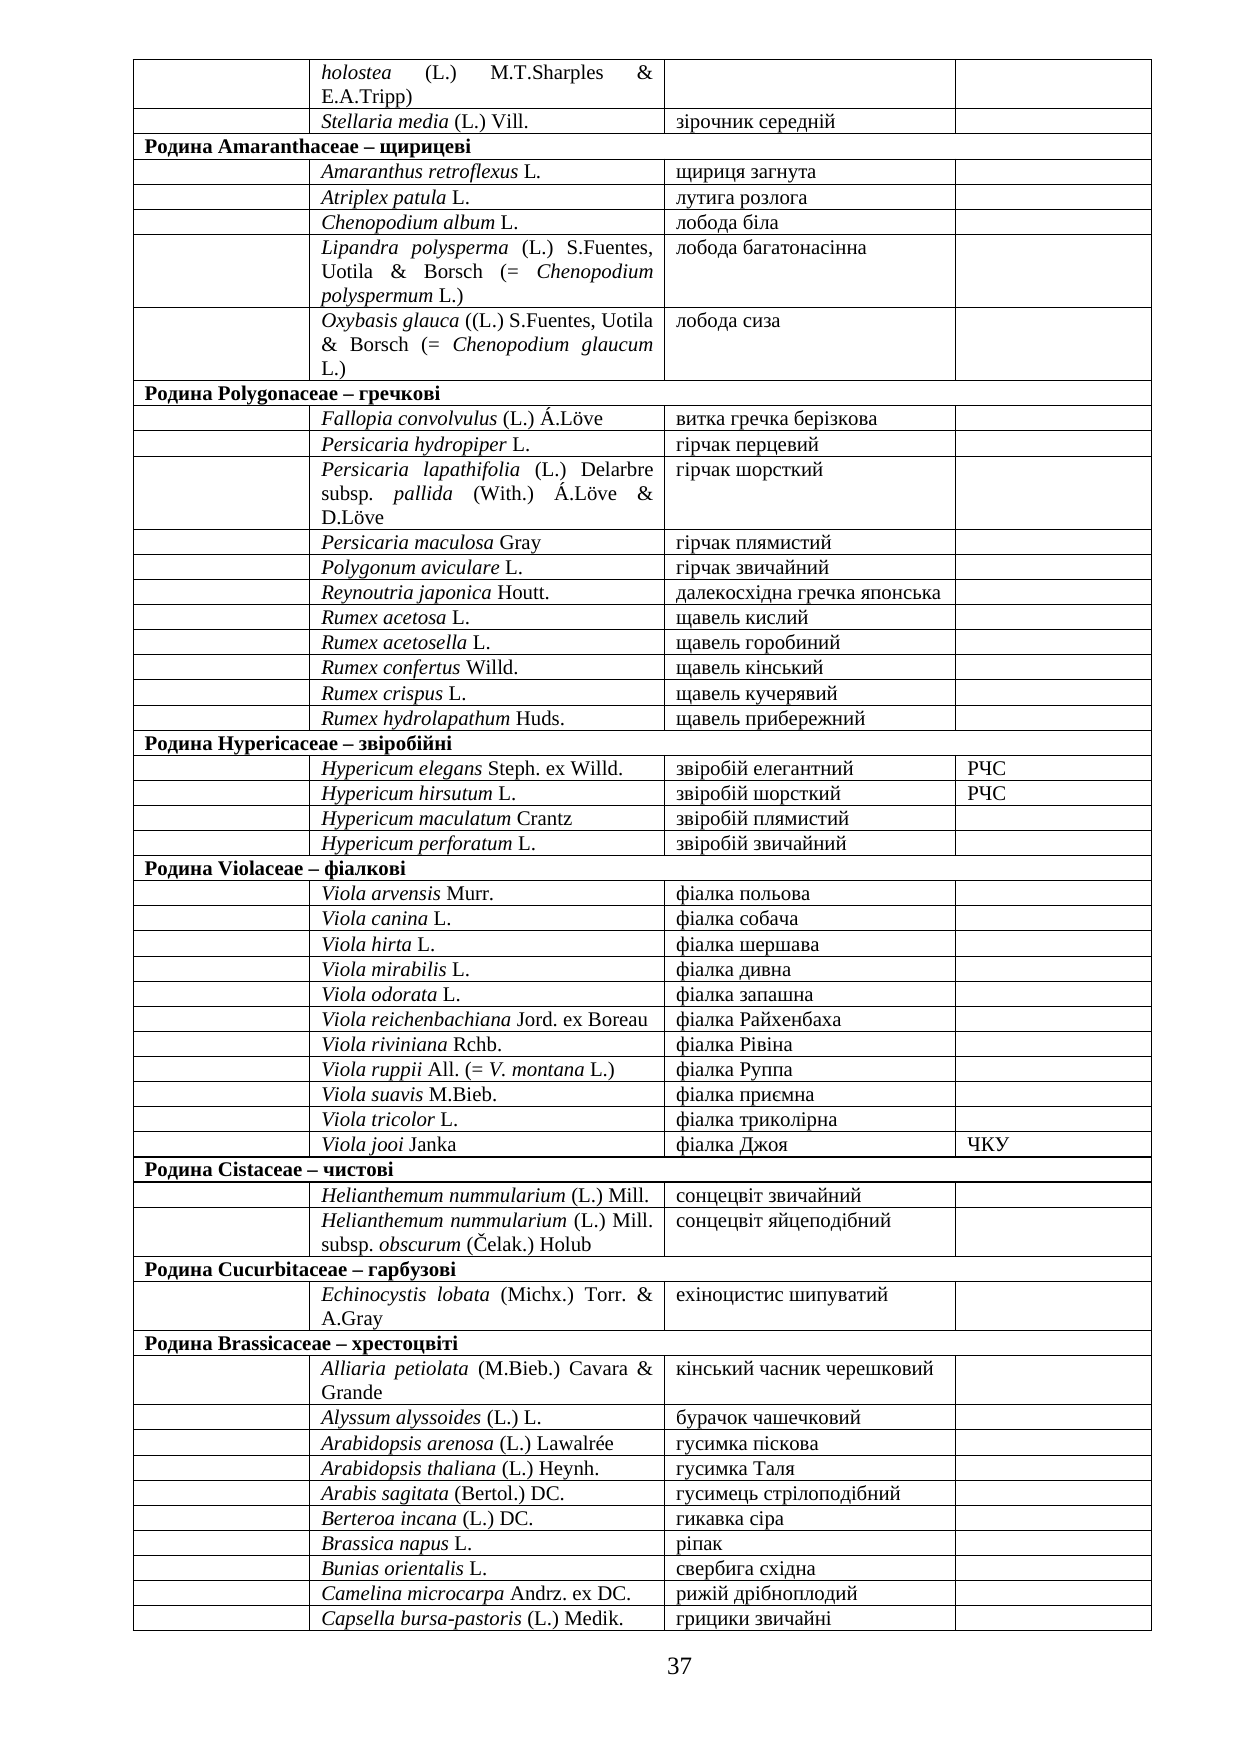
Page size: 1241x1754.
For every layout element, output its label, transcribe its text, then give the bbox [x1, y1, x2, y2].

table_cell [956, 1581, 1151, 1605]
table_cell сонцецвіт яйцеподібний [665, 1208, 955, 1256]
table_cell [134, 1581, 309, 1605]
table_cell [134, 160, 309, 183]
table_cell звіробій звичайний [665, 831, 955, 855]
table_cell Viola suavis M.Bieb. [310, 1082, 664, 1106]
table_cell фіалка Рівіна [665, 1032, 955, 1056]
table_cell [956, 580, 1151, 604]
table_cell Helianthemum nummularium (L.) Mill. subsp. obscurum (Čelak.) Holub [310, 1208, 664, 1256]
table_cell [956, 1606, 1151, 1630]
table_cell Stellaria media (L.) Vill. [310, 109, 664, 133]
table_cell лутига розлога [665, 185, 955, 209]
table_cell [134, 630, 309, 654]
table_cell [956, 210, 1151, 234]
table_cell фіалка Райхенбаха [665, 1007, 955, 1031]
table_cell [956, 630, 1151, 654]
table_cell [134, 1032, 309, 1056]
table_cell Camelina microcarpa Andrz. еx DC. [310, 1581, 664, 1605]
table_cell [956, 1107, 1151, 1131]
table_cell [134, 906, 309, 930]
table_cell [956, 1556, 1151, 1580]
table_cell [956, 1430, 1151, 1454]
table_cell бурачок чашечковий [665, 1405, 955, 1429]
table_cell Arabidopsis arenosa (L.) Lawalrée [310, 1430, 664, 1454]
table_cell [956, 957, 1151, 981]
table_cell [134, 1356, 309, 1404]
table_cell щавель прибережний [665, 706, 955, 729]
table_cell [956, 1183, 1151, 1207]
table_cell Lipandra polysperma (L.) S.Fuentes, Uotila & Borsch (= Chenopodium polyspermum L.) [310, 235, 664, 307]
table_cell [956, 431, 1151, 456]
table_cell гірчак перцевий [665, 431, 955, 456]
table_cell [134, 605, 309, 629]
table_cell Alliaria petiolata (M.Bieb.) Cavara & Grande [310, 1356, 664, 1404]
table_cell Родина Amaranthaceae – щирицеві [134, 134, 1151, 158]
table_cell [134, 831, 309, 855]
table_cell [134, 957, 309, 981]
table_cell лобода біла [665, 210, 955, 234]
table_cell звіробій плямистий [665, 806, 955, 830]
table_cell [134, 1430, 309, 1454]
table_cell [956, 235, 1151, 307]
table_cell [956, 1531, 1151, 1555]
table_cell [134, 781, 309, 805]
table_cell Polygonum aviculare L. [310, 555, 664, 579]
table_cell щавель кінський [665, 655, 955, 679]
table_cell [956, 605, 1151, 629]
table_cell фіалка собача [665, 906, 955, 930]
table_cell [956, 881, 1151, 905]
table_cell Viola tricolor L. [310, 1107, 664, 1131]
table_cell фіалка дивна [665, 957, 955, 981]
table_cell фіалка шершава [665, 931, 955, 956]
table_cell ехіноцистис шипуватий [665, 1282, 955, 1330]
table_cell Родина Polygonaceae – гречкові [134, 381, 1151, 405]
table_cell Hypericum maculatum Crantz [310, 806, 664, 830]
table_cell Hypericum hirsutum L. [310, 781, 664, 805]
table_cell [134, 1556, 309, 1580]
table_cell [956, 1481, 1151, 1505]
table_cell звіробій шорсткий [665, 781, 955, 805]
table_cell Persicaria lapathifolia (L.) Delarbre subsp. pallida (With.) Á.Löve & D.Löve [310, 457, 664, 529]
table_cell грицики звичайні [665, 1606, 955, 1630]
table_cell Echinocystis lobata (Michx.) Torr. & A.Gray [310, 1282, 664, 1330]
table_cell [956, 982, 1151, 1006]
table_cell гірчак плямистий [665, 530, 955, 554]
table_cell Berteroa incana (L.) DC. [310, 1506, 664, 1530]
table_cell [134, 680, 309, 704]
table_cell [310, 60, 664, 108]
table_cell Hypericum elegans Steph. ex Willd. [310, 756, 664, 780]
table_cell Chenopodium album L. [310, 210, 664, 234]
table_cell Reynoutria japonica Houtt. [310, 580, 664, 604]
table_cell [134, 706, 309, 729]
table_cell [134, 109, 309, 133]
table_cell гусимка піскова [665, 1430, 955, 1454]
table_cell Fallopia convolvulus (L.) Á.Löve [310, 406, 664, 430]
table_cell [134, 1531, 309, 1555]
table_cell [665, 60, 955, 108]
table_cell [134, 1132, 309, 1156]
table_cell [134, 210, 309, 234]
table_cell Helianthemum nummularium (L.) Mill. [310, 1183, 664, 1207]
table_cell [134, 406, 309, 430]
table_cell [956, 706, 1151, 729]
table_cell [134, 756, 309, 780]
table_cell [134, 555, 309, 579]
table_cell [134, 235, 309, 307]
table_cell Родина Hypericaceae – звіробійні [134, 731, 1151, 755]
table_cell сонцецвіт звичайний [665, 1183, 955, 1207]
table_cell Viola reichenbachiana Jord. ex Boreau [310, 1007, 664, 1031]
table_cell кінський часник черешковий [665, 1356, 955, 1404]
table_cell щириця загнута [665, 160, 955, 183]
table_cell [956, 806, 1151, 830]
table_cell РЧС [956, 756, 1151, 780]
table_cell витка гречка берізкова [665, 406, 955, 430]
table_cell [134, 60, 309, 108]
table_cell гикавка сіра [665, 1506, 955, 1530]
table_cell фіалка триколірна [665, 1107, 955, 1131]
table_cell Rumex crispus L. [310, 680, 664, 704]
table_cell лобода сиза [665, 308, 955, 380]
table_cell гірчак шорсткий [665, 457, 955, 529]
table_cell Родина Cistaceae – чистові [134, 1158, 1151, 1181]
table_cell [134, 806, 309, 830]
table_cell Rumex acetosa L. [310, 605, 664, 629]
table_cell [134, 457, 309, 529]
table_cell [134, 1456, 309, 1479]
table_cell [956, 1282, 1151, 1330]
table_cell [956, 457, 1151, 529]
table_cell [134, 1082, 309, 1106]
table_cell [956, 1082, 1151, 1106]
table_cell Atriplex patula L. [310, 185, 664, 209]
table_cell Viola canina L. [310, 906, 664, 930]
table_cell [956, 308, 1151, 380]
table_cell звіробій елегантний [665, 756, 955, 780]
table_cell свербига східна [665, 1556, 955, 1580]
table_cell Viola mirabilis L. [310, 957, 664, 981]
table_cell [956, 60, 1151, 108]
table_cell [134, 530, 309, 554]
table_cell [134, 1007, 309, 1031]
table_cell лобода багатонасінна [665, 235, 955, 307]
table_cell [956, 185, 1151, 209]
table_cell Capsella bursa-pastoris (L.) Medik. [310, 1606, 664, 1630]
table_cell Amaranthus retroflexus L. [310, 160, 664, 183]
table_cell Viola jooi Janka [310, 1132, 664, 1156]
table_cell фіалка польова [665, 881, 955, 905]
table_cell [956, 931, 1151, 956]
table_cell [956, 1456, 1151, 1479]
table_cell фіалка запашна [665, 982, 955, 1006]
table_cell Viola riviniana Rchb. [310, 1032, 664, 1056]
table_cell [134, 1282, 309, 1330]
table_cell [134, 431, 309, 456]
table_cell [956, 1007, 1151, 1031]
table_cell Oxybasis glauca ((L.) S.Fuentes, Uotila & Borsch (= Chenopodium glaucum L.) [310, 308, 664, 380]
table_cell гусимка Таля [665, 1456, 955, 1479]
table_cell [956, 655, 1151, 679]
table_cell фіалка Джоя [665, 1132, 955, 1156]
table_cell [956, 1405, 1151, 1429]
table_cell Arabidopsis thaliana (L.) Heynh. [310, 1456, 664, 1479]
table_cell ЧКУ [956, 1132, 1151, 1156]
table_cell [134, 982, 309, 1006]
table_cell фіалка Руппа [665, 1057, 955, 1081]
table_cell Родина Violaceae – фіалкові [134, 856, 1151, 880]
table_cell Brassica napus L. [310, 1531, 664, 1555]
table_cell [956, 1506, 1151, 1530]
table_cell [134, 1606, 309, 1630]
table_cell [956, 530, 1151, 554]
table_cell рижій дрібноплодий [665, 1581, 955, 1605]
table_cell Hypericum perforatum L. [310, 831, 664, 855]
table_cell Persicaria maculosa Gray [310, 530, 664, 554]
table_cell Родина Cucurbitaceae – гарбузові [134, 1257, 1151, 1281]
table_cell далекосхідна гречка японська [665, 580, 955, 604]
table_cell щавель кучерявий [665, 680, 955, 704]
table_cell щавель горобиний [665, 630, 955, 654]
table_cell [134, 881, 309, 905]
table_cell РЧС [956, 781, 1151, 805]
table_cell [956, 160, 1151, 183]
table_cell Родина Brassicaceae – хрестоцвіті [134, 1331, 1151, 1355]
table_cell щавель кислий [665, 605, 955, 629]
table_cell Viola ruppii All. (= V. montana L.) [310, 1057, 664, 1081]
table_cell [134, 185, 309, 209]
table_cell гірчак звичайний [665, 555, 955, 579]
table_cell [134, 931, 309, 956]
table_cell [134, 1183, 309, 1207]
table_cell [134, 1506, 309, 1530]
table_cell [956, 555, 1151, 579]
table_cell Rumex confertus Willd. [310, 655, 664, 679]
table_cell [956, 831, 1151, 855]
table_cell [956, 1356, 1151, 1404]
table_cell [134, 308, 309, 380]
table_cell [956, 406, 1151, 430]
table_cell [956, 1208, 1151, 1256]
table_cell [956, 906, 1151, 930]
table_cell [134, 1208, 309, 1256]
table_cell [134, 1107, 309, 1131]
table_cell [134, 1481, 309, 1505]
table_cell Viola hirta L. [310, 931, 664, 956]
table_cell [956, 680, 1151, 704]
table_cell [134, 580, 309, 604]
table_cell Alyssum alyssoides (L.) L. [310, 1405, 664, 1429]
table_cell Bunias orientalis L. [310, 1556, 664, 1580]
table_cell [956, 1032, 1151, 1056]
table_cell Viola odorata L. [310, 982, 664, 1006]
table_cell [134, 1057, 309, 1081]
table_cell зірочник середній [665, 109, 955, 133]
table_cell гусимець стрілоподібний [665, 1481, 955, 1505]
table_cell Rumex acetosella L. [310, 630, 664, 654]
table_cell ріпак [665, 1531, 955, 1555]
table_cell [956, 109, 1151, 133]
table_cell [956, 1057, 1151, 1081]
table_cell фіалка приємна [665, 1082, 955, 1106]
table_cell Arabis sagitata (Bertol.) DC. [310, 1481, 664, 1505]
table_cell Rumex hydrolapathum Huds. [310, 706, 664, 729]
table_cell [134, 655, 309, 679]
table_cell Viola arvensis Murr. [310, 881, 664, 905]
table_cell Persicaria hydropiper L. [310, 431, 664, 456]
table_cell [134, 1405, 309, 1429]
